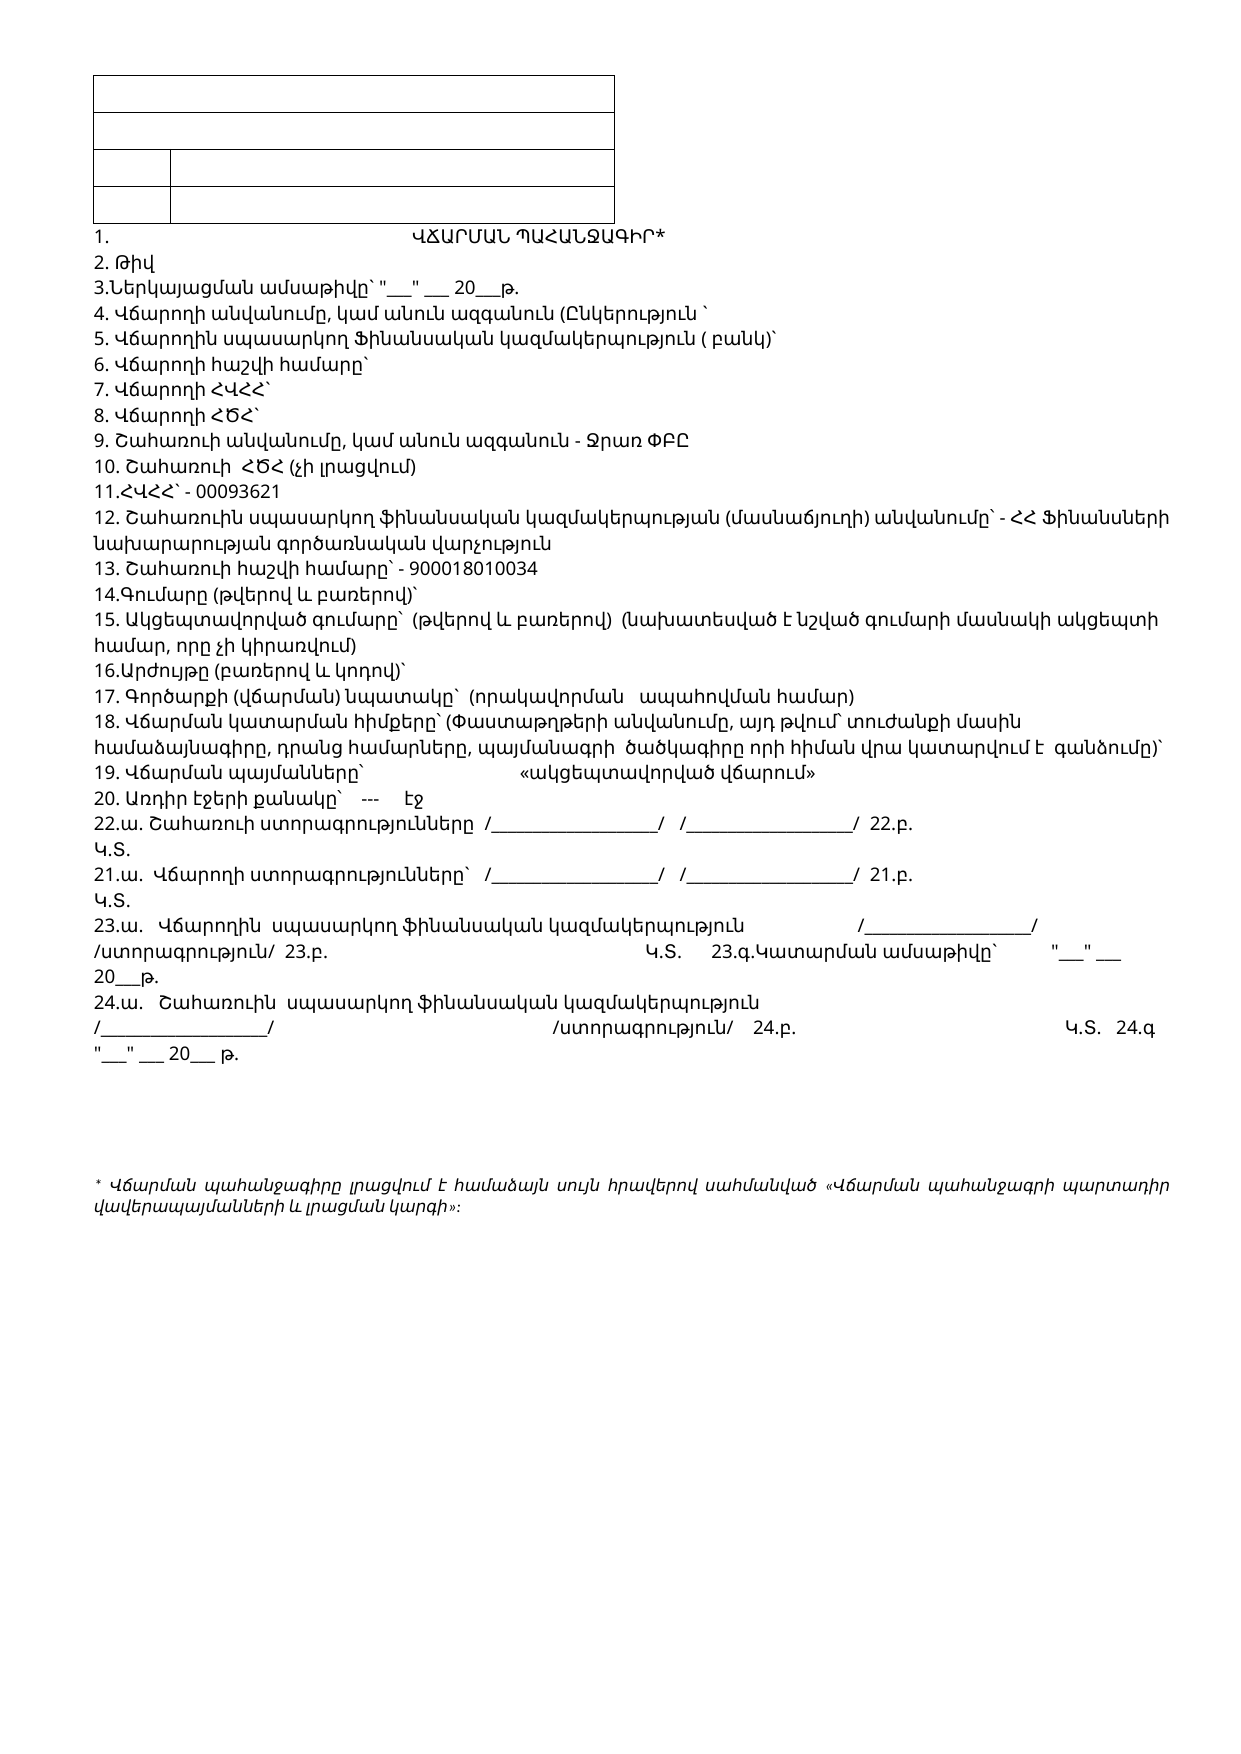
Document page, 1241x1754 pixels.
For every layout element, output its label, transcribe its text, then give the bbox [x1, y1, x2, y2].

text * Վճարման պահանջագիրը լրացվում է համաձայն սույն հրավերով սահմանված «Վճարման պահանջագրի պարտադիր վավերապայմանների և լրացման կարգի»: [94, 1176, 1171, 1216]
